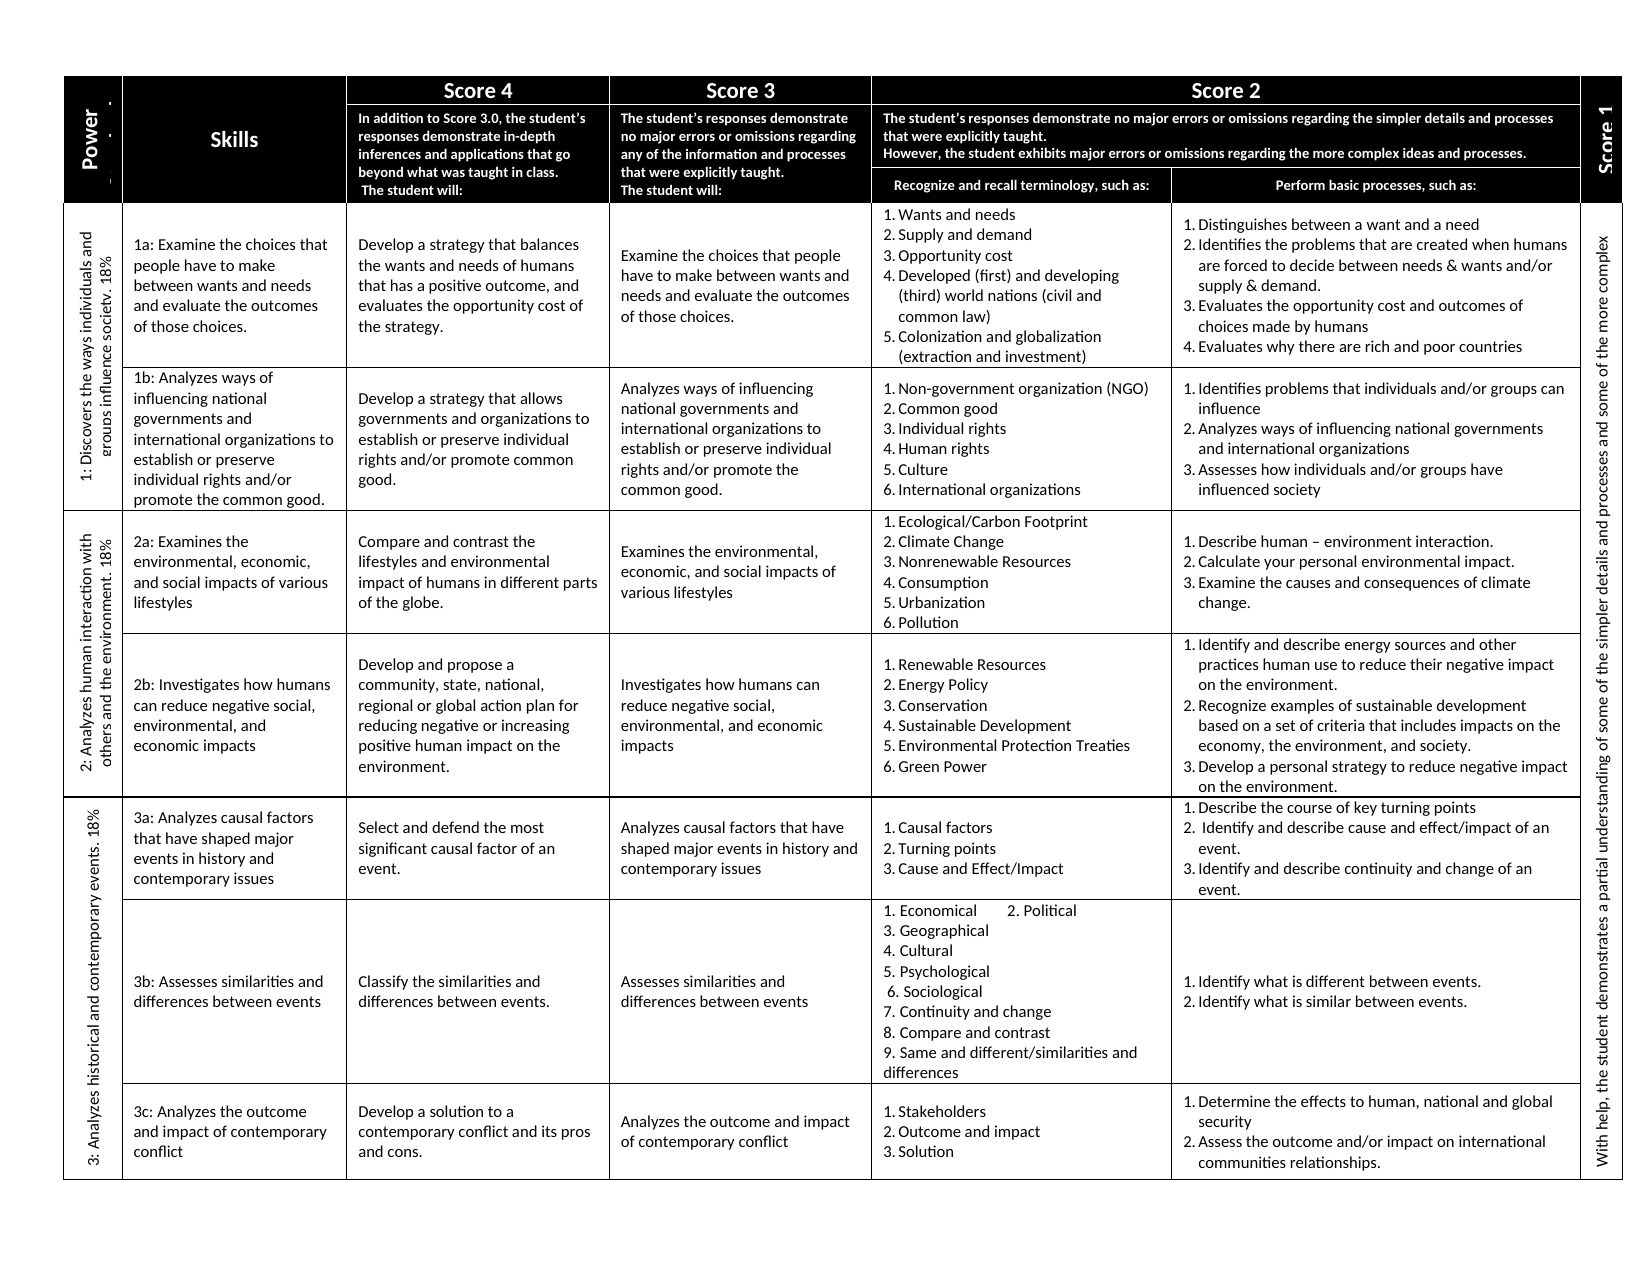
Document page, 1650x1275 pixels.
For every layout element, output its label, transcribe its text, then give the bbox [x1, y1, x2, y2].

table_header Power Standards [64, 76, 122, 203]
table_cell The student’s responses demonstrate no major errors or omissions regarding the simpler details and processes that were explicitly taught. However, the student exhibits major errors or omissions regarding the more complex ideas and processes. [872, 105, 1580, 167]
table_cell Analyzes causal factors that have shaped major events in history and contemporary issues [610, 798, 871, 899]
table_cell Classify the similarities and differences between events. [347, 900, 609, 1083]
table_cell Develop a strategy that balances the wants and needs of humans that has a positive outcome, and evaluates the opportunity cost of the strategy. [347, 204, 609, 367]
table_cell Compare and contrast the lifestyles and environmental impact of humans in different parts of the globe. [347, 511, 609, 633]
table_cell Distinguishes between a want and a need Identifies the problems that are created when humans are forced to decide between needs & wants and/or supply & demand. Evaluates the opportunity cost and outcomes of choices made by humans Evaluates why there are rich and poor countries [1172, 204, 1580, 367]
table_cell 2a: Examines the environmental, economic, and social impacts of various lifestyles [123, 511, 346, 633]
table_cell Investigates how humans can reduce negative social, environmental, and economic impacts [610, 634, 871, 796]
table_cell 3c: Analyzes the outcome and impact of contemporary conflict [123, 1084, 346, 1179]
table_cell 1a: Examine the choices that people have to make between wants and needs and evaluate the outcomes of those choices. [123, 204, 346, 367]
table_cell 1. Economical 2. Political 3. Geographical 4. Cultural 5. Psychological 6. Sociological 7. Continuity and change 8. Compare and contrast 9. Same and different/similarities and differences [872, 900, 1171, 1083]
table_cell 2b: Investigates how humans can reduce negative social, environmental, and economic impacts [123, 634, 346, 796]
table_cell Assesses similarities and differences between events [610, 900, 871, 1083]
table_cell Identifies problems that individuals and/or groups can influence Analyzes ways of influencing national governments and international organizations Assesses how individuals and/or groups have influenced society [1172, 368, 1580, 510]
table_cell Determine the effects to human, national and global security Assess the outcome and/or impact on international communities relationships. [1172, 1084, 1580, 1179]
table_cell 1b: Analyzes ways of influencing national governments and international organizations to establish or preserve individual rights and/or promote the common good. [123, 368, 346, 510]
table_cell Describe human – environment interaction. Calculate your personal environmental impact. Examine the causes and consequences of climate change. [1172, 511, 1580, 633]
table_cell Ecological/Carbon Footprint Climate Change Nonrenewable Resources Consumption Urbanization Pollution [872, 511, 1171, 633]
table_cell Select and defend the most significant causal factor of an event. [347, 798, 609, 899]
table_cell Develop a solution to a contemporary conflict and its pros and cons. [347, 1084, 609, 1179]
table_cell Describe the course of key turning points Identify and describe cause and effect/impact of an event. Identify and describe continuity and change of an event. [1172, 798, 1580, 899]
table_cell Stakeholders Outcome and impact Solution [872, 1084, 1171, 1179]
table_cell 3b: Assesses similarities and differences between events [123, 900, 346, 1083]
table_cell The student’s responses demonstrate no major errors or omissions regarding any of the information and processes that were explicitly taught. The student will: [610, 105, 871, 203]
table_cell In addition to Score 3.0, the student’s responses demonstrate in-depth inferences and applications that go beyond what was taught in class. The student will: [347, 105, 609, 203]
table_cell Develop and propose a community, state, national, regional or global action plan for reducing negative or increasing positive human impact on the environment. [347, 634, 609, 796]
table_cell Examine the choices that people have to make between wants and needs and evaluate the outcomes of those choices. [610, 204, 871, 367]
table_header Score 4 [347, 76, 609, 104]
table_header Skills [123, 76, 346, 203]
table_cell 2: Analyzes human interaction with others and the environment. 18% [64, 511, 122, 796]
table_cell 1: Discovers the ways individuals and groups influence society. 18% [64, 204, 122, 510]
table_cell Causal factors Turning points Cause and Effect/Impact [872, 798, 1171, 899]
table_header Score 2 [872, 76, 1580, 104]
table_cell Recognize and recall terminology, such as: [872, 168, 1171, 203]
table_cell Renewable Resources Energy Policy Conservation Sustainable Development Environmental Protection Treaties Green Power [872, 634, 1171, 796]
table_cell Analyzes the outcome and impact of contemporary conflict [610, 1084, 871, 1179]
table_cell 3: Analyzes historical and contemporary events. 18% [64, 798, 122, 1179]
table_cell Identify what is different between events. Identify what is similar between events. [1172, 900, 1580, 1083]
table_cell Analyzes ways of influencing national governments and international organizations to establish or preserve individual rights and/or promote the common good. [610, 368, 871, 510]
table_cell Non-government organization (NGO) Common good Individual rights Human rights Culture International organizations [872, 368, 1171, 510]
table_cell Identify and describe energy sources and other practices human use to reduce their negative impact on the environment. Recognize examples of sustainable development based on a set of criteria that includes impacts on the economy, the environment, and society. Develop a personal strategy to reduce negative impact on the environment. [1172, 634, 1580, 796]
table_cell Examines the environmental, economic, and social impacts of various lifestyles [610, 511, 871, 633]
table_header Score 3 [610, 76, 871, 104]
table_cell 3a: Analyzes causal factors that have shaped major events in history and contemporary issues [123, 798, 346, 899]
table_cell Wants and needs Supply and demand Opportunity cost Developed (first) and developing (third) world nations (civil and common law) Colonization and globalization (extraction and investment) [872, 204, 1171, 367]
table_header Score 1 [1581, 76, 1622, 203]
table_cell Develop a strategy that allows governments and organizations to establish or preserve individual rights and/or promote common good. [347, 368, 609, 510]
table_cell Perform basic processes, such as: [1172, 168, 1580, 203]
